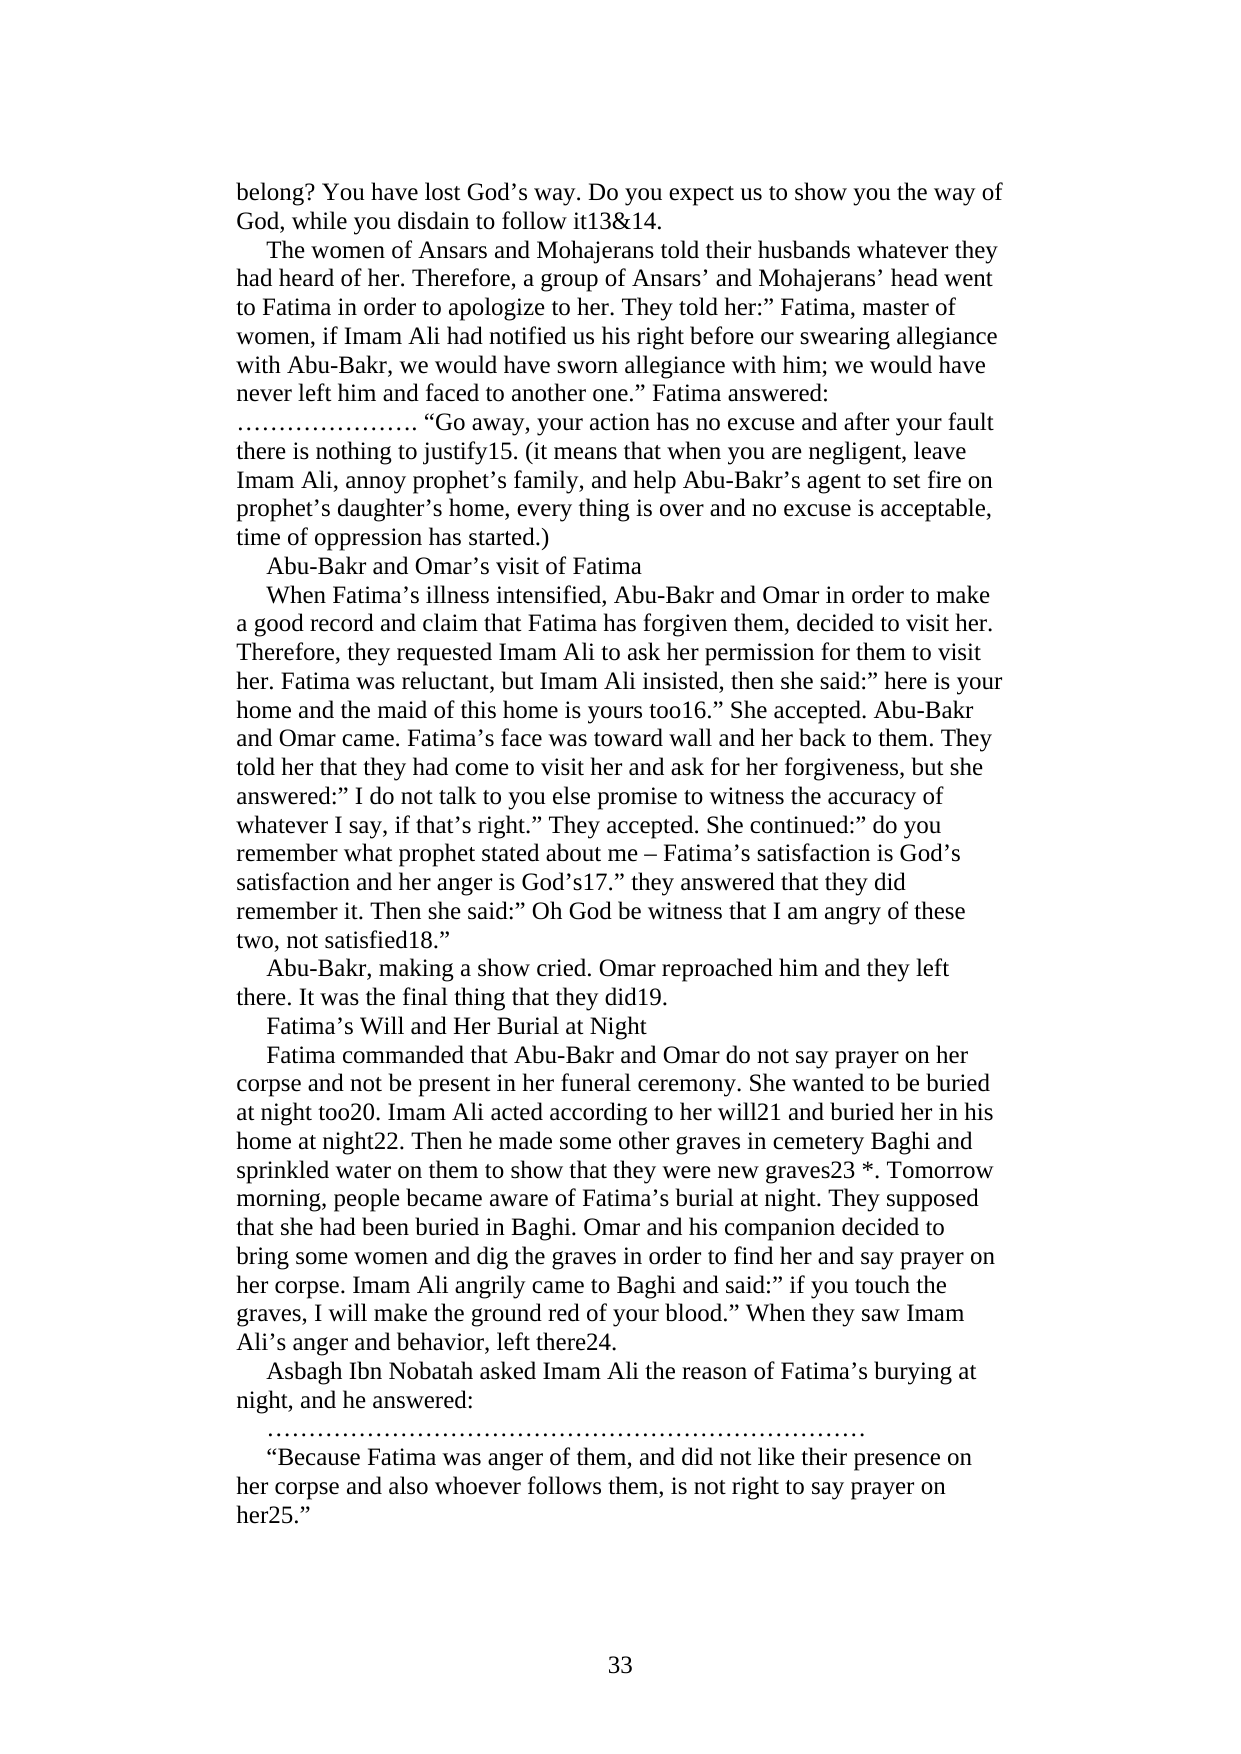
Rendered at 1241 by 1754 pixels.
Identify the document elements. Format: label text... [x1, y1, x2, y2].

text Fatima commanded that Abu-Bakr and Omar do not say prayer on her corpse and not be present in her funeral ceremony. She wanted to be buried at night too20. Imam Ali acted according to her will21 and buried her in his home at night22. Then he made some other graves in cemetery Baghi and sprinkled water on them to show that they were new graves23 *. Tomorrow morning, people became aware of Fatima’s burial at night. They supposed that she had been buried in Baghi. Omar and his companion decided to bring some women and dig the graves in order to find her and say prayer on her corpse. Imam Ali angrily came to Baghi and said:” if you touch the graves, I will make the ground red of your blood.” When they saw Imam Ali’s anger and behavior, left there24. [236, 1040, 1004, 1356]
text When Fatima’s illness intensified, Abu-Bakr and Omar in order to make a good record and claim that Fatima has forgiven them, decided to visit her. Therefore, they requested Imam Ali to ask her permission for them to visit her. Fatima was reluctant, but Imam Ali insisted, then she said:” here is your home and the maid of this home is yours too16.” She accepted. Abu-Bakr and Omar came. Fatima’s face was toward wall and her back to them. They told her that they had come to visit her and ask for her forgiveness, but she answered:” I do not talk to you else promise to witness the accuracy of whatever I say, if that’s right.” They accepted. She continued:” do you remember what prophet stated about me – Fatima’s satisfaction is God’s satisfaction and her anger is God’s17.” they answered that they did remember it. Then she said:” Oh God be witness that I am angry of these two, not satisfied18.” [236, 580, 1004, 953]
text Asbagh Ibn Nobatah asked Imam Ali the reason of Fatima’s burying at night, and he answered: [236, 1356, 1004, 1413]
text Abu-Bakr, making a show cried. Omar reproached him and they left there. It was the final thing that they did19. [236, 953, 1004, 1011]
text ……………………………………………………………… [236, 1413, 1004, 1442]
text Fatima’s Will and Her Burial at Night [236, 1011, 1004, 1040]
text The women of Ansars and Mohajerans told their husbands whatever they had heard of her. Therefore, a group of Ansars’ and Mohajerans’ head went to Fatima in order to apologize to her. They told her:” Fatima, master of women, if Imam Ali had notified us his right before our swearing allegiance with Abu-Bakr, we would have sworn allegiance with him; we would have never left him and faced to another one.” Fatima answered: …………………. “Go away, your action has no excuse and after your fault there is nothing to justify15. (it means that when you are negligent, leave Imam Ali, annoy prophet’s family, and help Abu-Bakr’s agent to set fire on prophet’s daughter’s home, every thing is over and no excuse is acceptable, time of oppression has started.) [236, 235, 1004, 551]
text “Because Fatima was anger of them, and did not like their presence on her corpse and also whoever follows them, is not right to say prayer on her25.” [236, 1442, 1004, 1528]
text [236, 177, 1004, 235]
text Abu-Bakr and Omar’s visit of Fatima [236, 551, 1004, 580]
